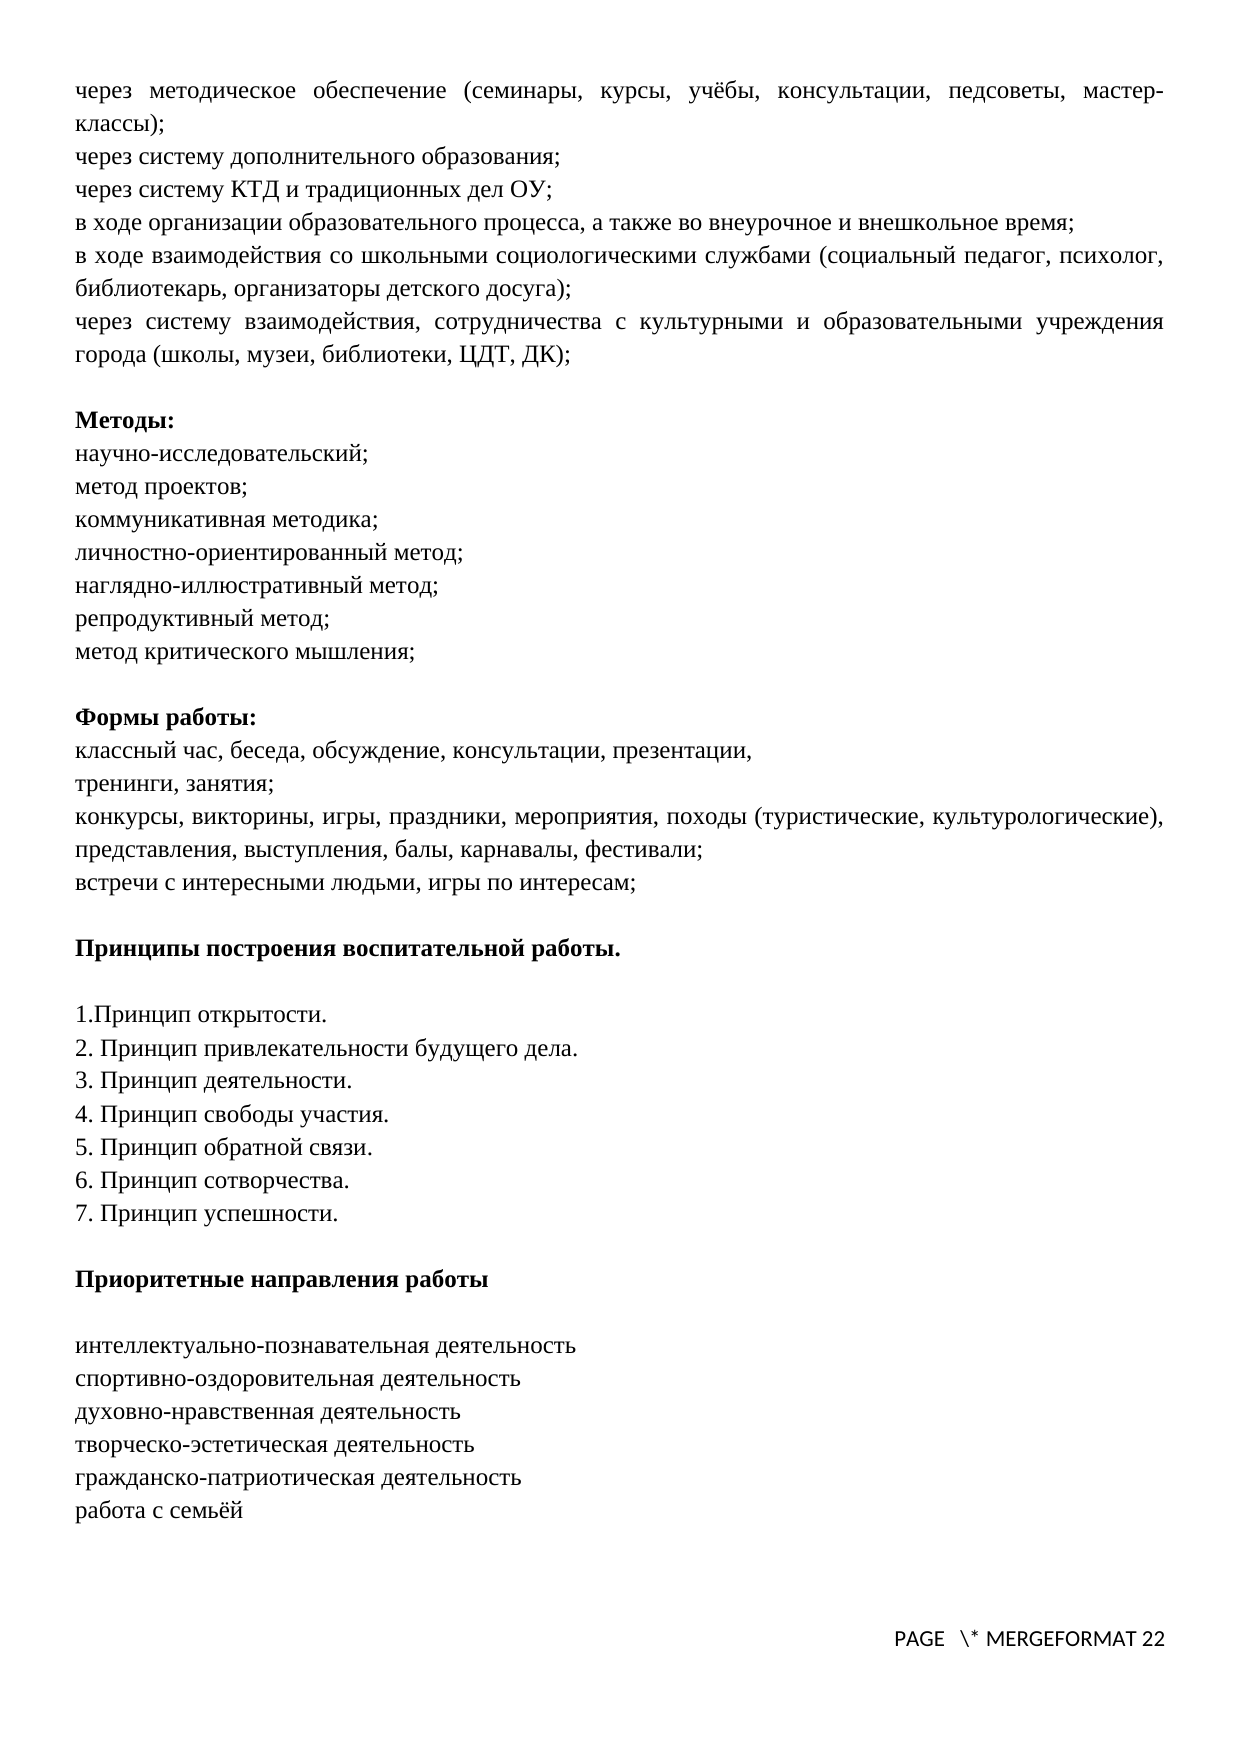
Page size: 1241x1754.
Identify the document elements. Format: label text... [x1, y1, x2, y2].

text метод проектов; [75, 471, 1165, 500]
text Приоритетные направления работы [75, 1264, 1165, 1292]
text через систему КТД и традиционных дел ОУ; [75, 174, 1165, 203]
text духовно-нравственная деятельность [75, 1396, 1165, 1424]
text 2. Принцип привлекательности будущего дела. [75, 1033, 1165, 1061]
text 5. Принцип обратной связи. [75, 1132, 1165, 1160]
text 3. Принцип деятельности. [75, 1066, 1165, 1094]
text творческо-эстетическая деятельность [75, 1429, 1165, 1458]
text коммуникативная методика; [75, 504, 1165, 533]
text через методическое обеспечение (семинары, курсы, учёбы, консультации, педсоветы, мастер-классы); [75, 75, 1165, 137]
text гражданско-патриотическая деятельность [75, 1462, 1165, 1491]
text тренинги, занятия; [75, 768, 1165, 797]
text в ходе взаимодействия со школьными социологическими службами (социальный педагог, психолог, библиотекарь, организаторы детского досуга); [75, 240, 1165, 302]
text через систему дополнительного образования; [75, 141, 1165, 170]
text встречи с интересными людьми, игры по интересам; [75, 867, 1165, 896]
text научно-исследовательский; [75, 438, 1165, 467]
text работа с семьёй [75, 1495, 1165, 1524]
text конкурсы, викторины, игры, праздники, мероприятия, походы (туристические, культурологические), представления, выступления, балы, карнавалы, фестивали; [75, 801, 1165, 863]
text через систему взаимодействия, сотрудничества с культурными и образовательными учреждения города (школы, музеи, библиотеки, ЦДТ, ДК); [75, 306, 1165, 368]
text Формы работы: [75, 702, 1165, 731]
text интеллектуально-познавательная деятельность [75, 1330, 1165, 1358]
text репродуктивный метод; [75, 603, 1165, 632]
text метод критического мышления; [75, 636, 1165, 665]
text Методы: [75, 405, 1165, 434]
text классный час, беседа, обсуждение, консультации, презентации, [75, 735, 1165, 764]
text 1.Принцип открытости. [75, 999, 1165, 1028]
text Принципы построения воспитательной работы. [75, 933, 1165, 962]
text 6. Принцип сотворчества. [75, 1165, 1165, 1193]
text 4. Принцип свободы участия. [75, 1099, 1165, 1127]
text наглядно-иллюстративный метод; [75, 570, 1165, 599]
text в ходе организации образовательного процесса, а также во внеурочное и внешкольное время; [75, 207, 1165, 236]
text личностно-ориентированный метод; [75, 537, 1165, 566]
text спортивно-оздоровительная деятельность [75, 1363, 1165, 1392]
text 7. Принцип успешности. [75, 1198, 1165, 1226]
